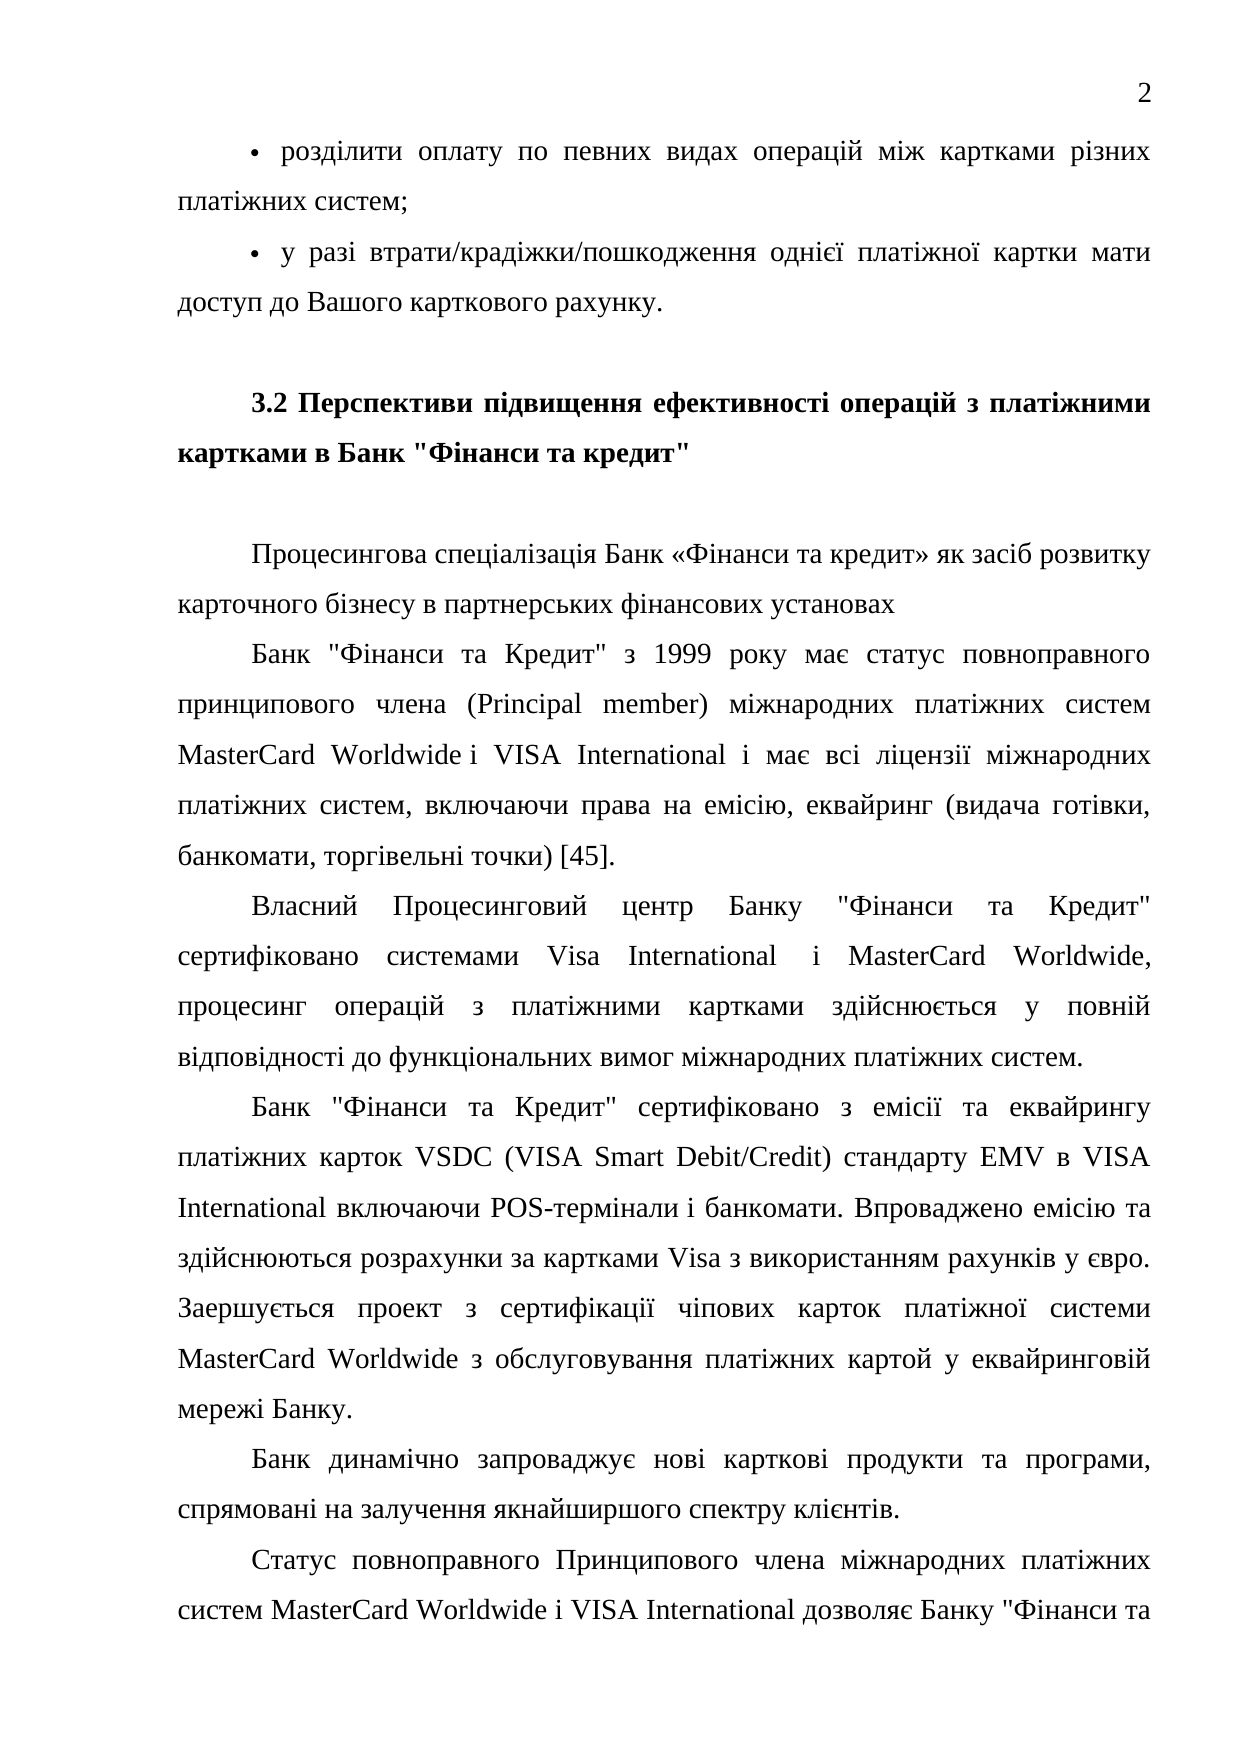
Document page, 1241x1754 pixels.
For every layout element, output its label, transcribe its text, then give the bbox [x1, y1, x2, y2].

text Процесингова спеціалізація Банк «Фінанси та кредит» як засіб розвитку карточного бізнесу в партнерських фінансових установах [177, 536, 1152, 619]
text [177, 1542, 1152, 1626]
list у разі втрати/крадіжки/пошкодження однієї платіжної картки мати доступ до Вашого карткового рахунку. [177, 234, 1152, 318]
list розділити оплату по певних видах операцій між картками різних платіжних систем; [177, 133, 1152, 217]
text Банк динамічно запроваджує нові карткові продукти та програми, спрямовані на залучення якнайширшого спектру клієнтів. [177, 1441, 1152, 1525]
text 3.2 Перспективи підвищення ефективності операцій з платіжними картками в Банк "Фінанси та кредит" [177, 385, 1152, 469]
text Власний Процесинговий центр Банку "Фінанси та Кредит" сертифіковано системами Visa International і MasterCard Worldwide, процесинг операцій з платіжними картками здійснюється у повній відповідності до функціональних вимог міжнародних платіжних систем. [177, 888, 1152, 1072]
text Банк "Фінанси та Кредит" сертифіковано з емісії та еквайрингу платіжних карток VSDC (VISA Smart Debit/Credit) стандарту EMV в VISA International включаючи POS-термінали і банкомати. Впроваджено емісію та здійснюються розрахунки за картками Visa з використанням рахунків у євро. Заершується проект з сертифікації чіпових карток платіжної системи MasterCard Worldwide з обслуговування платіжних картой у еквайринговій мережі Банку. [177, 1089, 1152, 1424]
text Банк "Фінанси та Кредит" з 1999 року має статус повноправного принципового члена (Principal member) міжнародних платіжних систем MasterCard Worldwide і VISA International і має всі ліцензії міжнародних платіжних систем, включаючи права на емісію, еквайринг (видача готівки, банкомати, торгівельні точки) [45]. [177, 636, 1152, 871]
